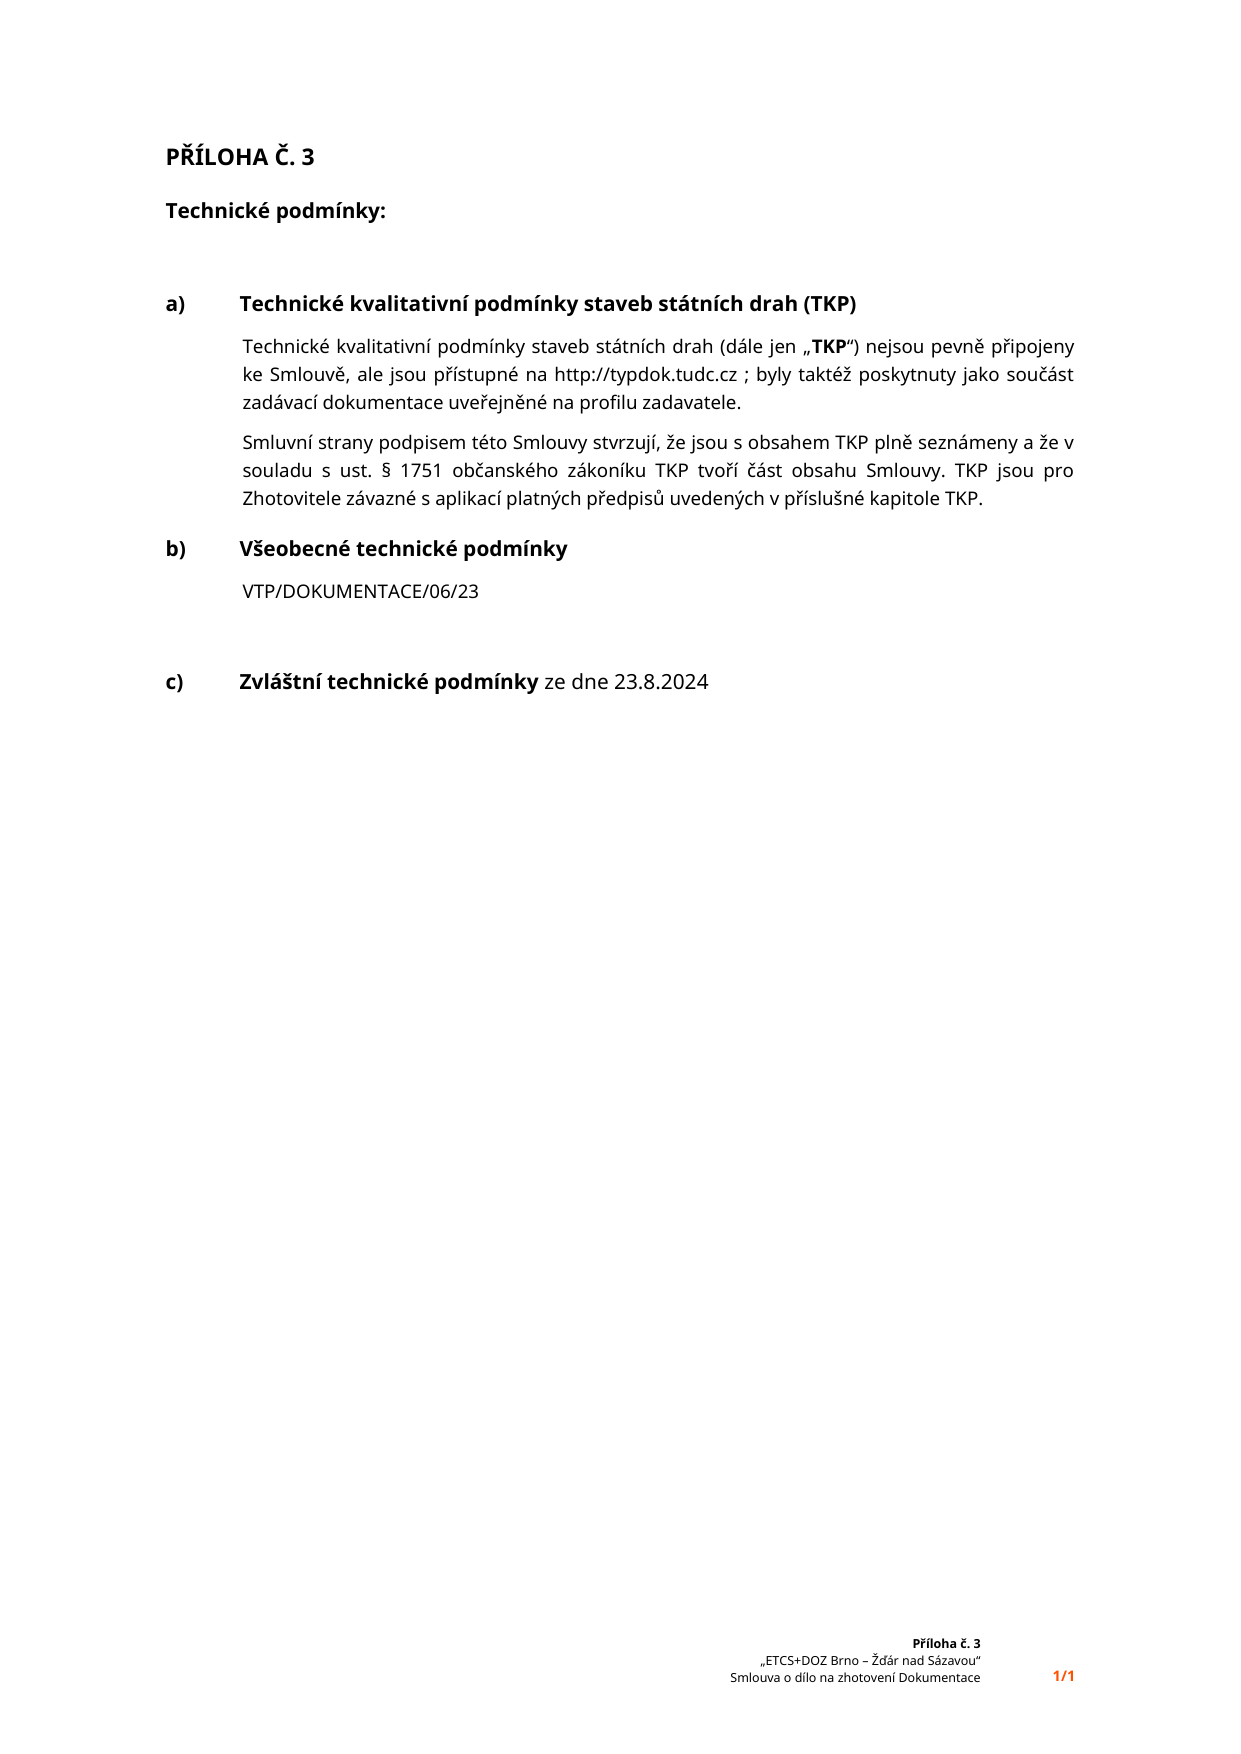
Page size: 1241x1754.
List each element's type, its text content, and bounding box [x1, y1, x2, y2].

text Příloha č. 3 [165, 141, 1075, 173]
text b) Všeobecné technické podmínky [165, 534, 1075, 563]
text VTP/DOKUMENTACE/06/23 [242, 578, 1075, 604]
text Technické kvalitativní podmínky staveb státních drah (dále jen „TKP“) nejsou pevně připojeny ke Smlouvě, ale jsou přístupné na http://typdok.tudc.cz ; byly taktéž poskytnuty jako součást zadávací dokumentace uveřejněné na profilu zadavatele. [242, 333, 1075, 414]
text c) Zvláštní technické podmínky ze dne 23.8.2024 [165, 667, 1075, 696]
text a) Technické kvalitativní podmínky staveb státních drah (TKP) [165, 289, 1075, 318]
text Smluvní strany podpisem této Smlouvy stvrzují, že jsou s obsahem TKP plně seznámeny a že v souladu s ust. § 1751 občanského zákoníku TKP tvoří část obsahu Smlouvy. TKP jsou pro Zhotovitele závazné s aplikací platných předpisů uvedených v příslušné kapitole TKP. [242, 429, 1075, 511]
text Technické podmínky: [165, 197, 1075, 225]
